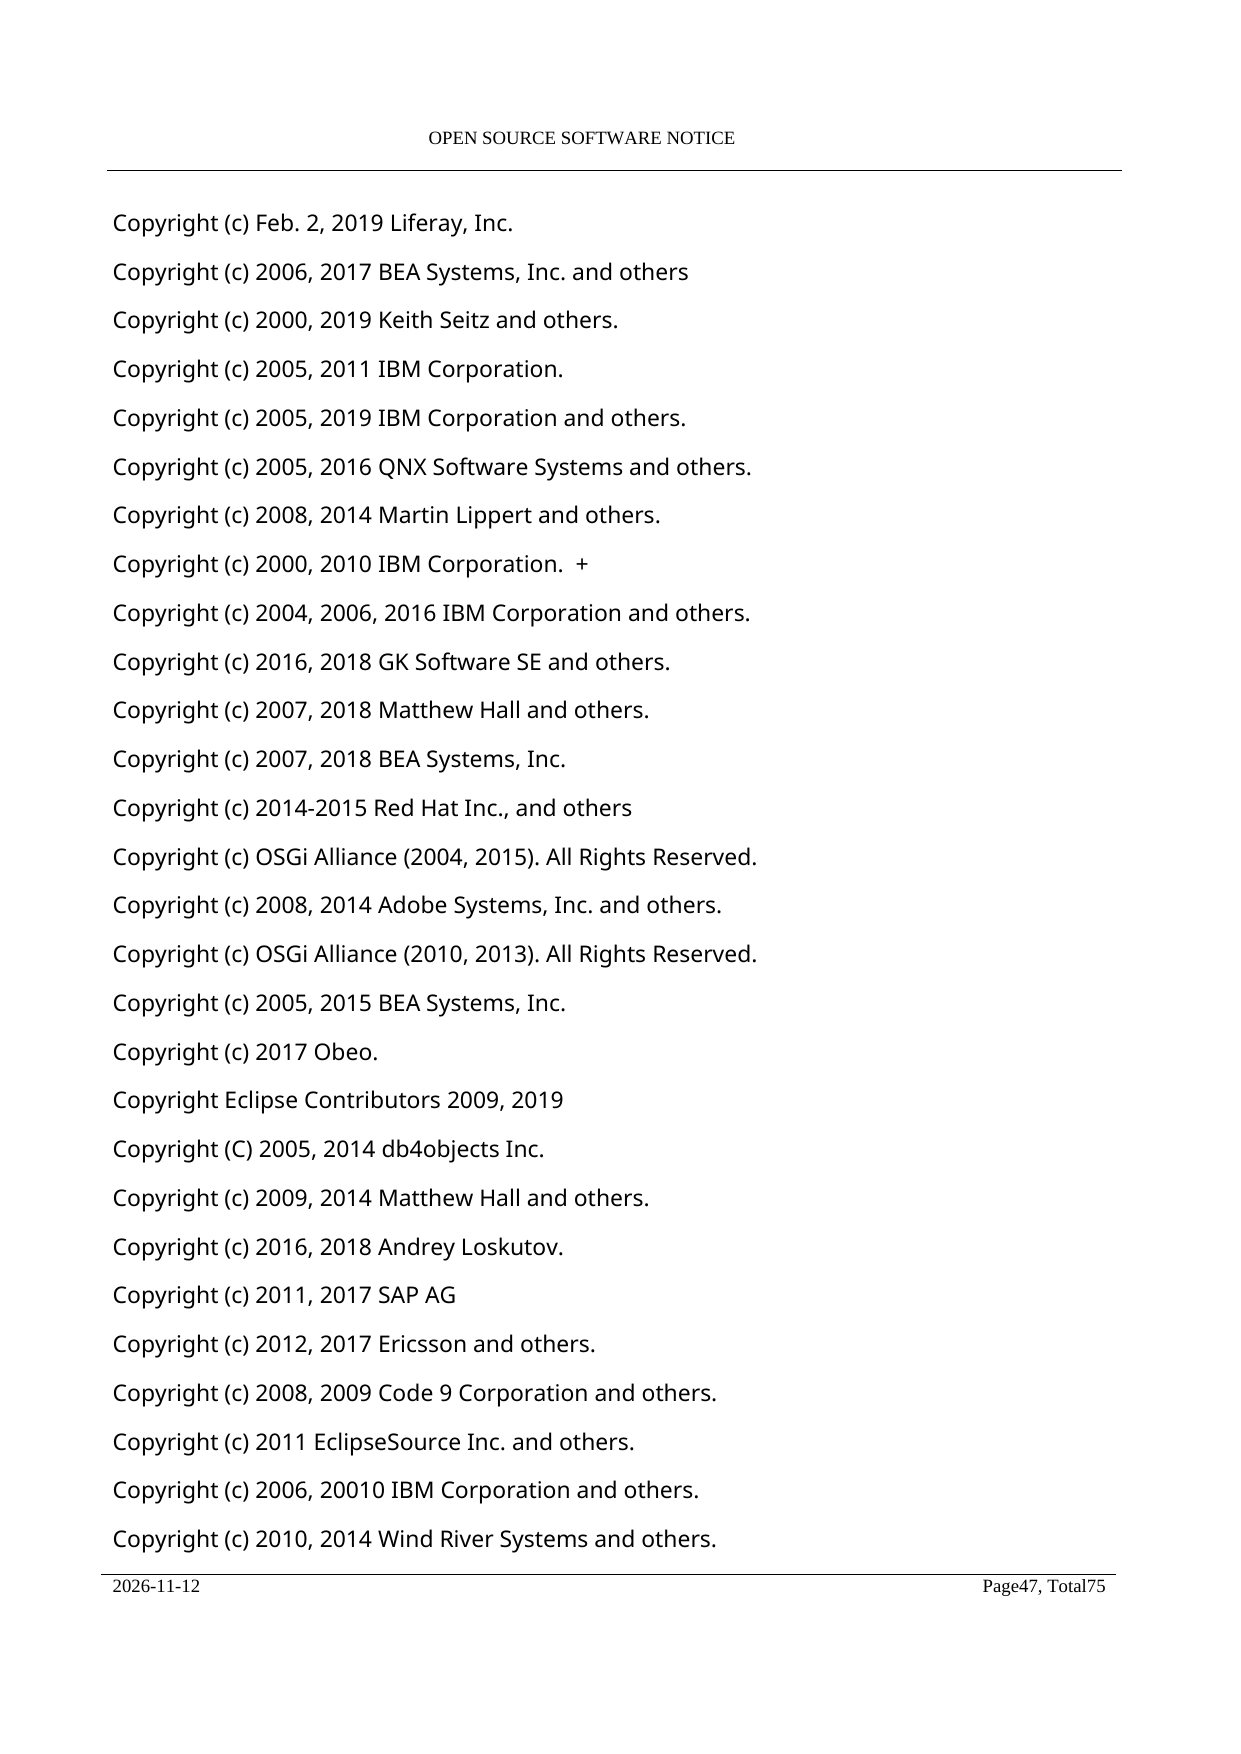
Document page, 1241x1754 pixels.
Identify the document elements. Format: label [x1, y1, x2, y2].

text [112, 206, 1128, 1555]
